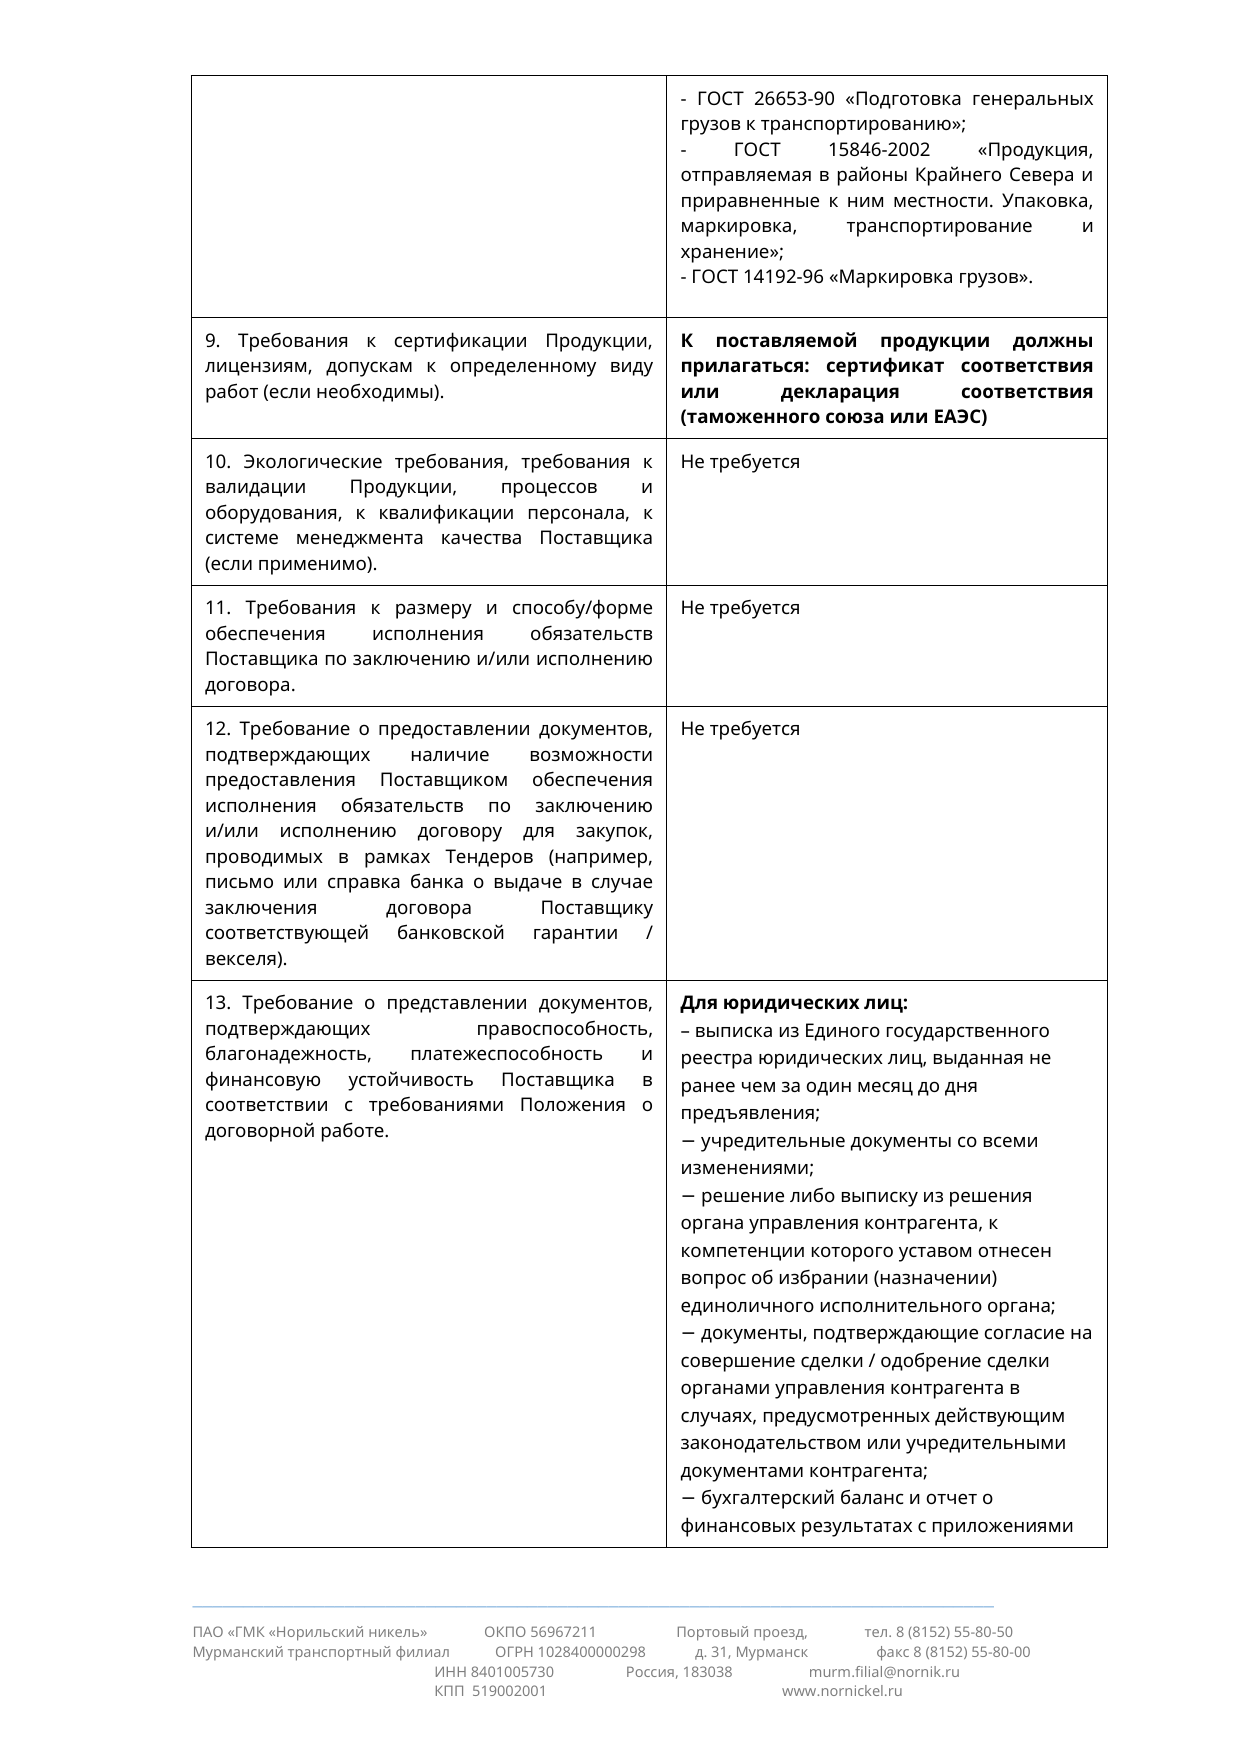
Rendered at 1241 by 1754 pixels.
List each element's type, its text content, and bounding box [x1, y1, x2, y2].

table_cell 12. Требование о предоставлении документов, подтверждающих наличие возможности предоставления Поставщиком обеспечения исполнения обязательств по заключению и/или исполнению договору для закупок, проводимых в рамках Тендеров (например, письмо или справка банка о выдаче в случае заключения договора Поставщику соответствующей банковской гарантии / векселя). [192, 707, 666, 980]
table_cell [192, 981, 666, 1547]
table_cell Не требуется [667, 439, 1107, 584]
table_cell Не требуется [667, 586, 1107, 706]
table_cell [667, 981, 1107, 1547]
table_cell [192, 76, 666, 317]
table_cell Не требуется [667, 707, 1107, 980]
table_cell 10. Экологические требования, требования к валидации Продукции, процессов и оборудования, к квалификации персонала, к системе менеджмента качества Поставщика (если применимо). [192, 439, 666, 584]
table_cell 9. Требования к сертификации Продукции, лицензиям, допускам к определенному виду работ (если необходимы). [192, 318, 666, 438]
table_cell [667, 76, 1107, 317]
table_cell 11. Требования к размеру и способу/форме обеспечения исполнения обязательств Поставщика по заключению и/или исполнению договора. [192, 586, 666, 706]
table_cell К поставляемой продукции должны прилагаться: сертификат соответствия или декларация соответствия (таможенного союза или ЕАЭС) [667, 318, 1107, 438]
